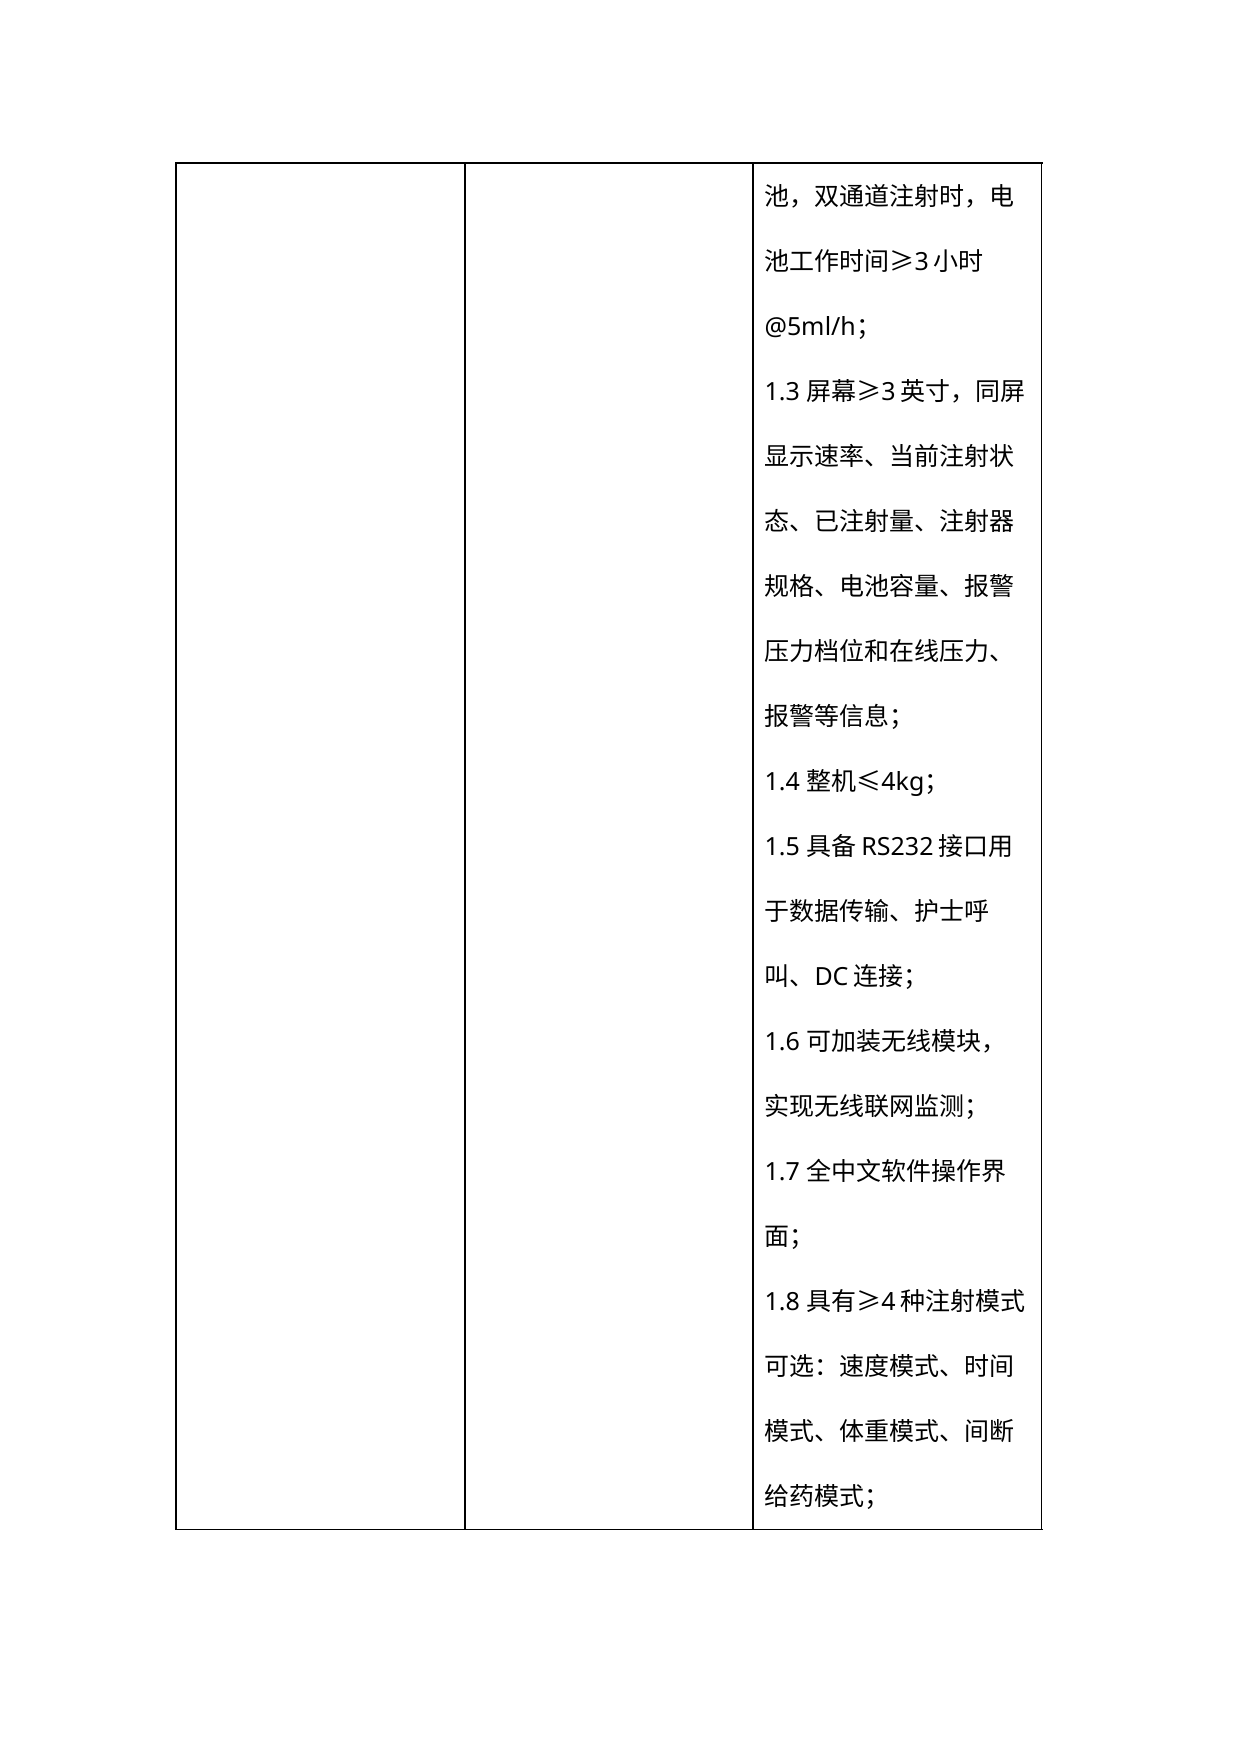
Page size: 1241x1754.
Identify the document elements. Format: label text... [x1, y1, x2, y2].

table_cell 1 [466, 164, 752, 1528]
table_cell [177, 164, 464, 1528]
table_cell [754, 164, 1041, 1528]
